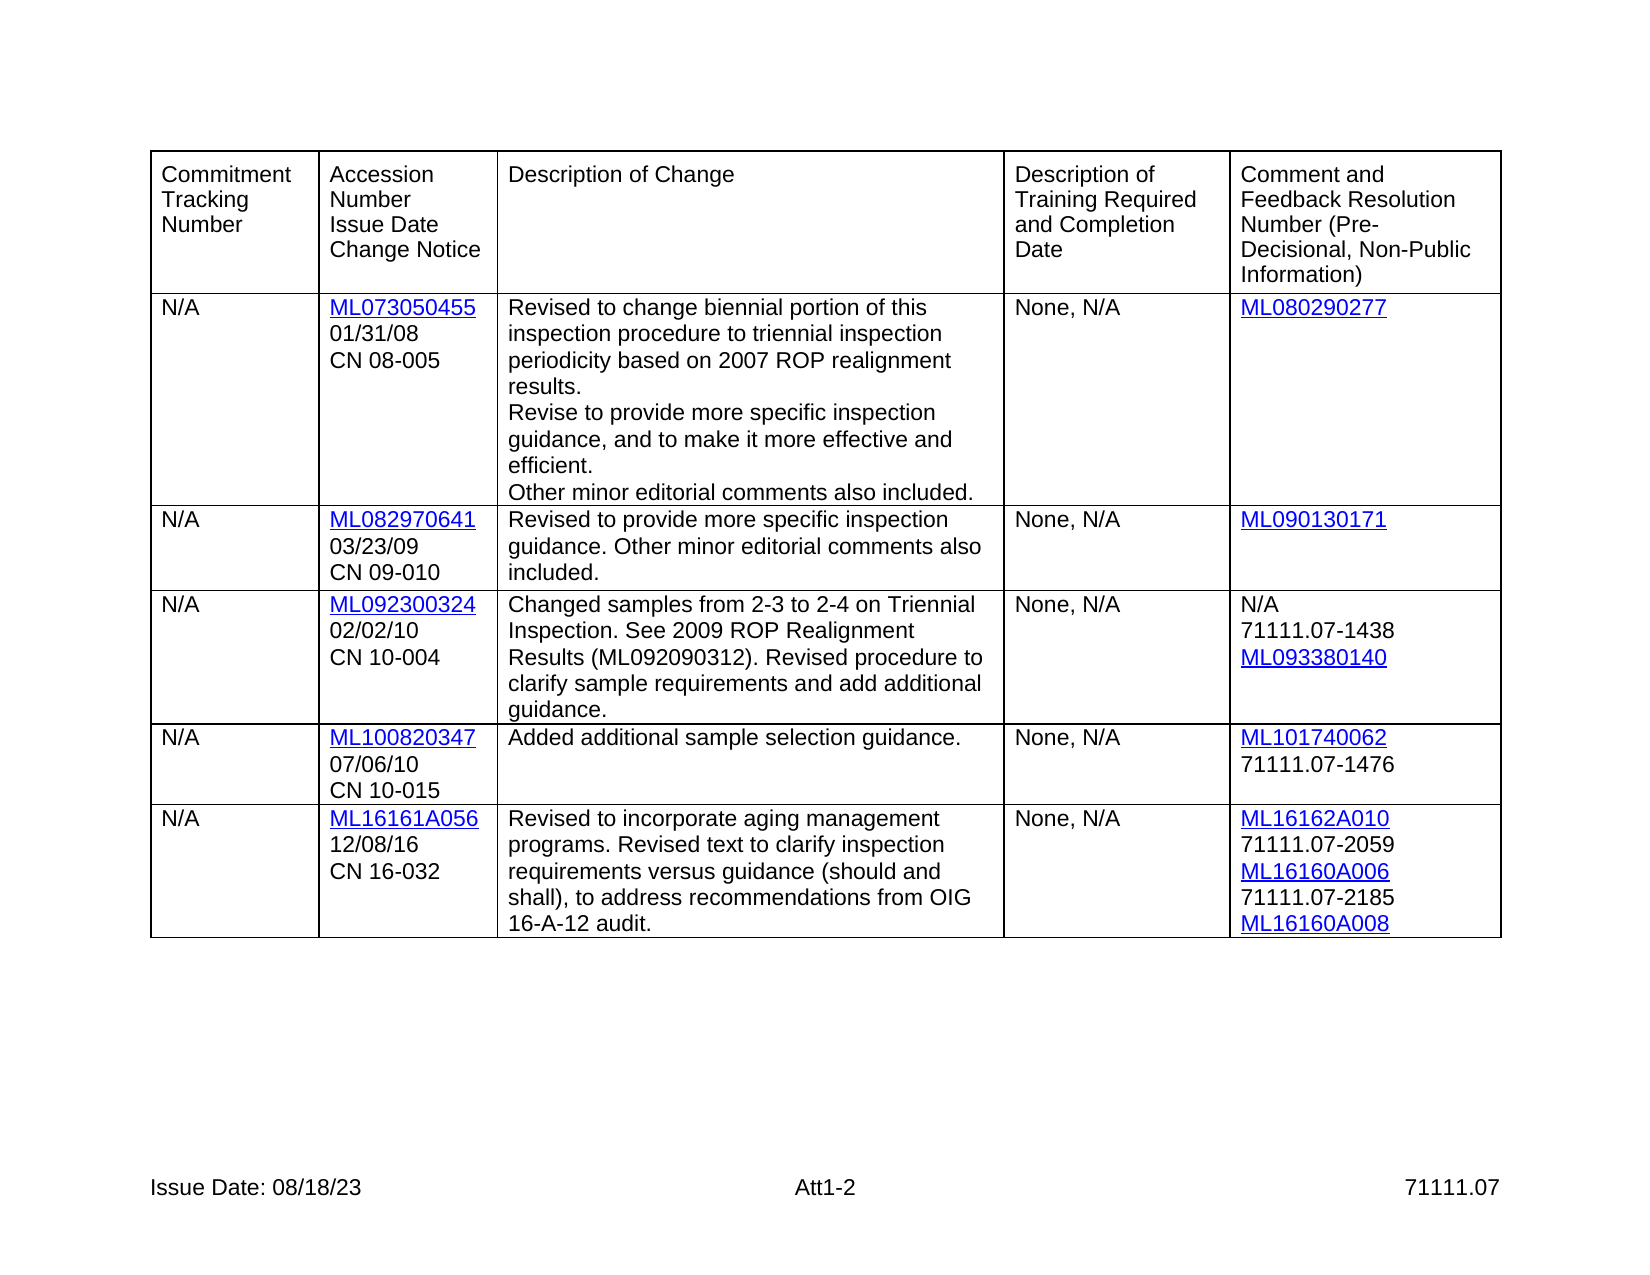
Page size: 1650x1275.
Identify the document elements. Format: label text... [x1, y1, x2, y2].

table_cell ML100820347 07/06/10 CN 10-015 [320, 725, 497, 803]
table_cell Revised to incorporate aging management programs. Revised text to clarify inspection requirements versus guidance (should and shall), to address recommendations from OIG 16-A-12 audit. [498, 805, 1003, 937]
table_cell N/A [152, 805, 318, 937]
table_cell N/A [152, 294, 318, 505]
table_cell None, N/A [1005, 294, 1229, 505]
table_cell ML092300324 02/02/10 CN 10-004 [320, 591, 497, 723]
table_cell Changed samples from 2-3 to 2-4 on Triennial Inspection. See 2009 ROP Realignment Results (ML092090312). Revised procedure to clarify sample requirements and add additional guidance. [498, 591, 1003, 723]
table_cell N/A [152, 591, 318, 723]
table_cell ML16161A056 12/08/16 CN 16-032 [320, 805, 497, 937]
table_header Description of Change [498, 152, 1003, 292]
table_cell ML16162A010 71111.07-2059 ML16160A006 71111.07-2185 ML16160A008 [1231, 805, 1500, 937]
table_header Comment and Feedback Resolution Number (Pre-Decisional, Non-Public Information) [1231, 152, 1500, 292]
table_cell Added additional sample selection guidance. [498, 725, 1003, 803]
table_cell Revised to provide more specific inspection guidance. Other minor editorial comments also included. [498, 506, 1003, 589]
table_cell N/A [152, 725, 318, 803]
table_cell None, N/A [1005, 725, 1229, 803]
table_cell N/A 71111.07-1438 ML093380140 [1231, 591, 1500, 723]
table_header Commitment Tracking Number [152, 152, 318, 292]
table_header Description of Training Required and Completion Date [1005, 152, 1229, 292]
table_cell ML080290277 [1231, 294, 1500, 505]
table_cell ML082970641 03/23/09 CN 09-010 [320, 506, 497, 589]
table_cell ML101740062 71111.07-1476 [1231, 725, 1500, 803]
table_header Accession Number Issue Date Change Notice [320, 152, 497, 292]
table_cell ML073050455 01/31/08 CN 08-005 [320, 294, 497, 505]
table_cell N/A [152, 506, 318, 589]
table_cell None, N/A [1005, 591, 1229, 723]
table_cell ML090130171 [1231, 506, 1500, 589]
table_cell Revised to change biennial portion of this inspection procedure to triennial inspection periodicity based on 2007 ROP realignment results. Revise to provide more specific inspection guidance, and to make it more effective and efficient. Other minor editorial comments also included. [498, 294, 1003, 505]
table_cell None, N/A [1005, 805, 1229, 937]
table_cell None, N/A [1005, 506, 1229, 589]
